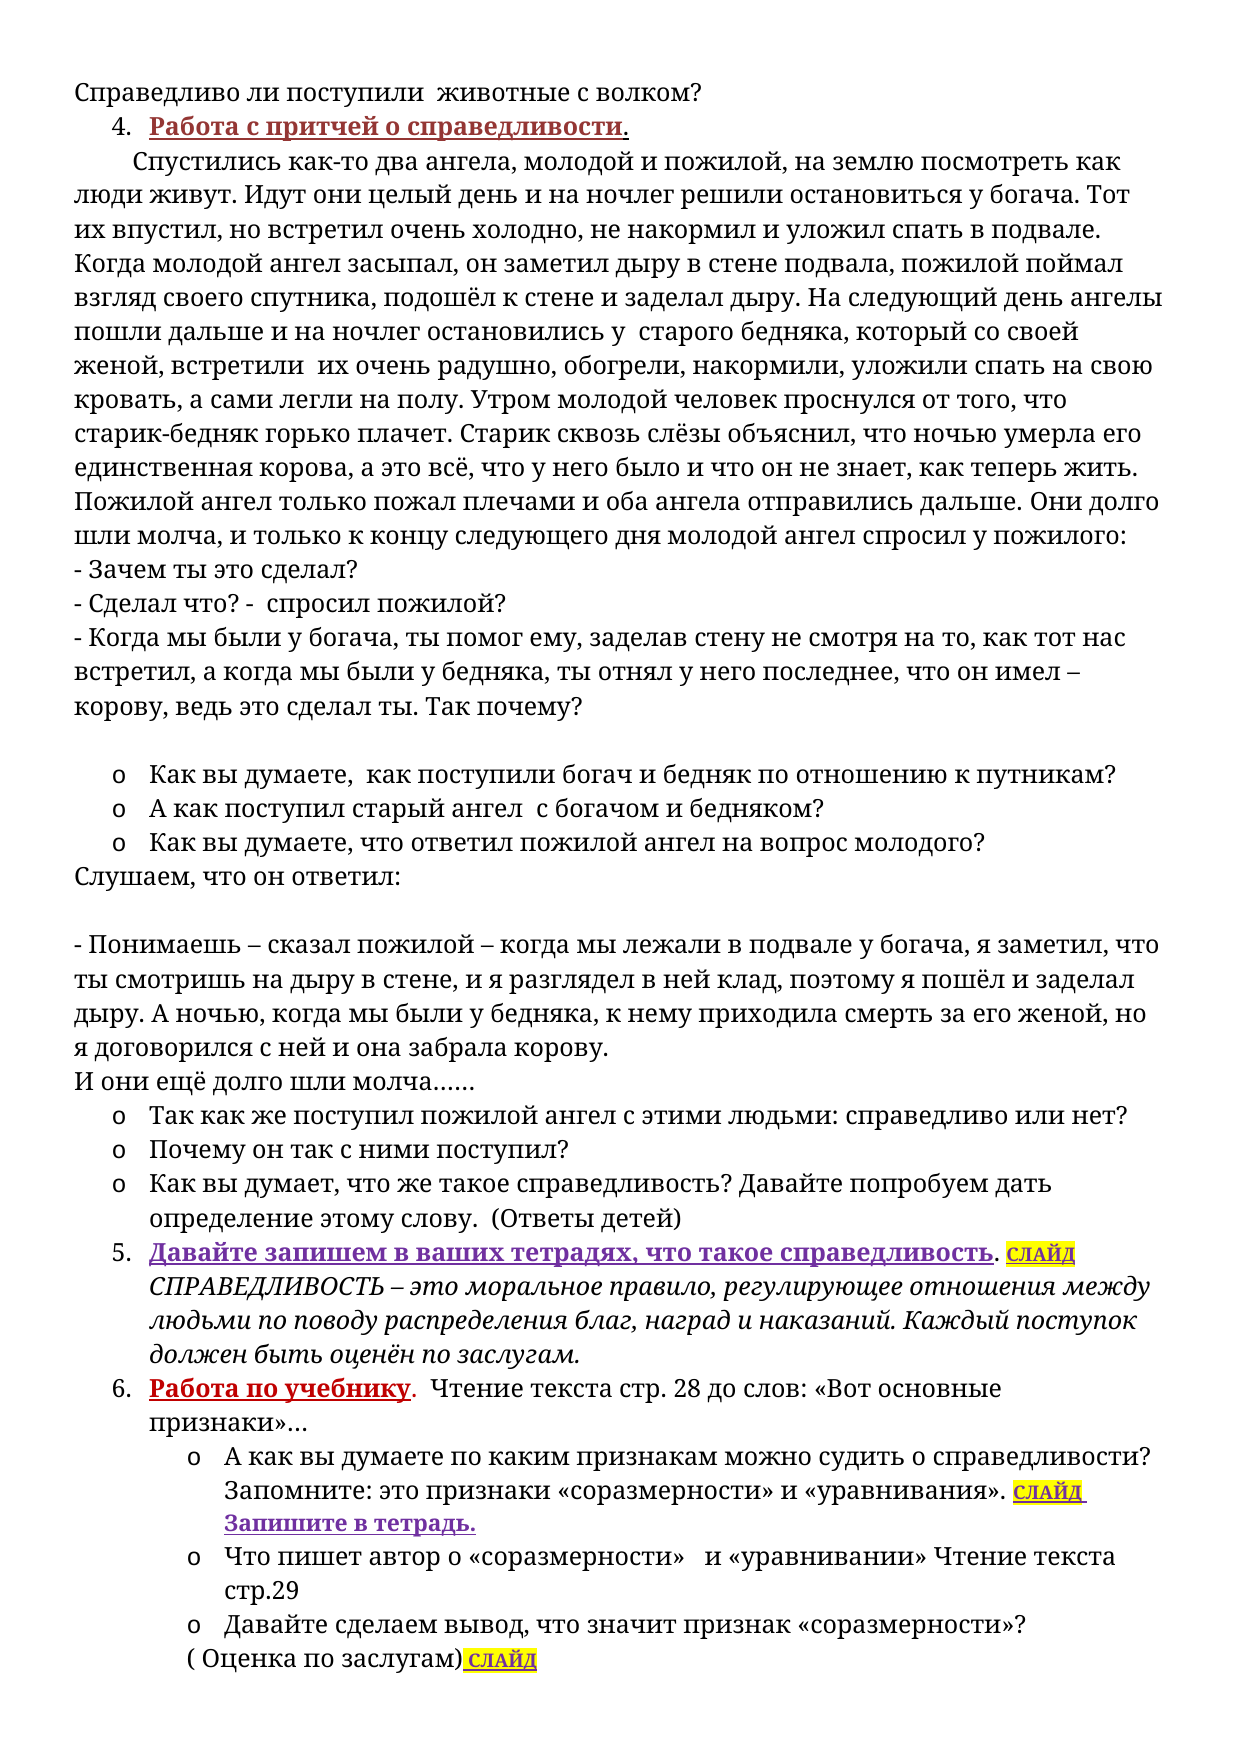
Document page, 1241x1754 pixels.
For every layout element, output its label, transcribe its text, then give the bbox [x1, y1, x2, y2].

list А как вы думаете по каким признакам можно судить о справедливости? Запомните: это признаки «соразмерности» и «уравнивания». СЛАЙД Запишите в тетрадь. [186, 1439, 1165, 1538]
text - Зачем ты это сделал? [74, 552, 1165, 586]
text Слушаем, что он ответил: [74, 859, 1165, 893]
text И они ещё долго шли молча…… [74, 1063, 1165, 1097]
text Справедливо ли поступили животные с волком? [74, 75, 1165, 109]
text - Когда мы были у богача, ты помог ему, заделав стену не смотря на то, как тот нас встретил, а когда мы были у бедняка, ты отнял у него последнее, что он имел – корову, ведь это сделал ты. Так почему? [74, 620, 1165, 722]
list Что пишет автор о «соразмерности» и «уравнивании» Чтение текста стр.29 [186, 1538, 1165, 1607]
list Почему он так с ними поступил? [111, 1132, 1165, 1166]
list Как вы думаете, как поступили богач и бедняк по отношению к путникам? [111, 756, 1165, 791]
text ( Оценка по заслугам) СЛАЙД [186, 1641, 1165, 1675]
list Работа с притчей о справедливости. [111, 109, 1165, 143]
list Так как же поступил пожилой ангел с этими людьми: справедливо или нет? [111, 1097, 1165, 1132]
list Работа по учебнику. Чтение текста стр. 28 до слов: «Вот основные признаки»… [111, 1371, 1165, 1439]
list А как поступил старый ангел с богачом и бедняком? [111, 791, 1165, 825]
text Спустились как-то два ангела, молодой и пожилой, на землю посмотреть как люди живут. Идут они целый день и на ночлег решили остановиться у богача. Тот их впустил, но встретил очень холодно, не накормил и уложил спать в подвале. Когда молодой ангел засыпал, он заметил дыру в стене подвала, пожилой поймал взгляд своего спутника, подошёл к стене и заделал дыру. На следующий день ангелы пошли дальше и на ночлег остановились у старого бедняка, который со своей женой, встретили их очень радушно, обогрели, накормили, уложили спать на свою кровать, а сами легли на полу. Утром молодой человек проснулся от того, что старик-бедняк горько плачет. Старик сквозь слёзы объяснил, что ночью умерла его единственная корова, а это всё, что у него было и что он не знает, как теперь жить. Пожилой ангел только пожал плечами и оба ангела отправились дальше. Они долго шли молча, и только к концу следующего дня молодой ангел спросил у пожилого: [74, 143, 1165, 552]
list Давайте сделаем вывод, что значит признак «соразмерности»? [186, 1607, 1165, 1641]
text СПРАВЕДЛИВОСТЬ – это моральное правило, регулирующее отношения между людьми по поводу распределения благ, наград и наказаний. Каждый поступок должен быть оценён по заслугам. [149, 1268, 1165, 1371]
list Давайте запишем в ваших тетрадях, что такое справедливость. СЛАЙД [111, 1234, 1165, 1268]
text - Понимаешь – сказал пожилой – когда мы лежали в подвале у богача, я заметил, что ты смотришь на дыру в стене, и я разглядел в ней клад, поэтому я пошёл и заделал дыру. А ночью, когда мы были у бедняка, к нему приходила смерть за его женой, но я договорился с ней и она забрала корову. [74, 927, 1165, 1063]
list Как вы думает, что же такое справедливость? Давайте попробуем дать определение этому слову. (Ответы детей) [111, 1166, 1165, 1234]
text - Сделал что? - спросил пожилой? [74, 586, 1165, 620]
list Как вы думаете, что ответил пожилой ангел на вопрос молодого? [111, 825, 1165, 859]
